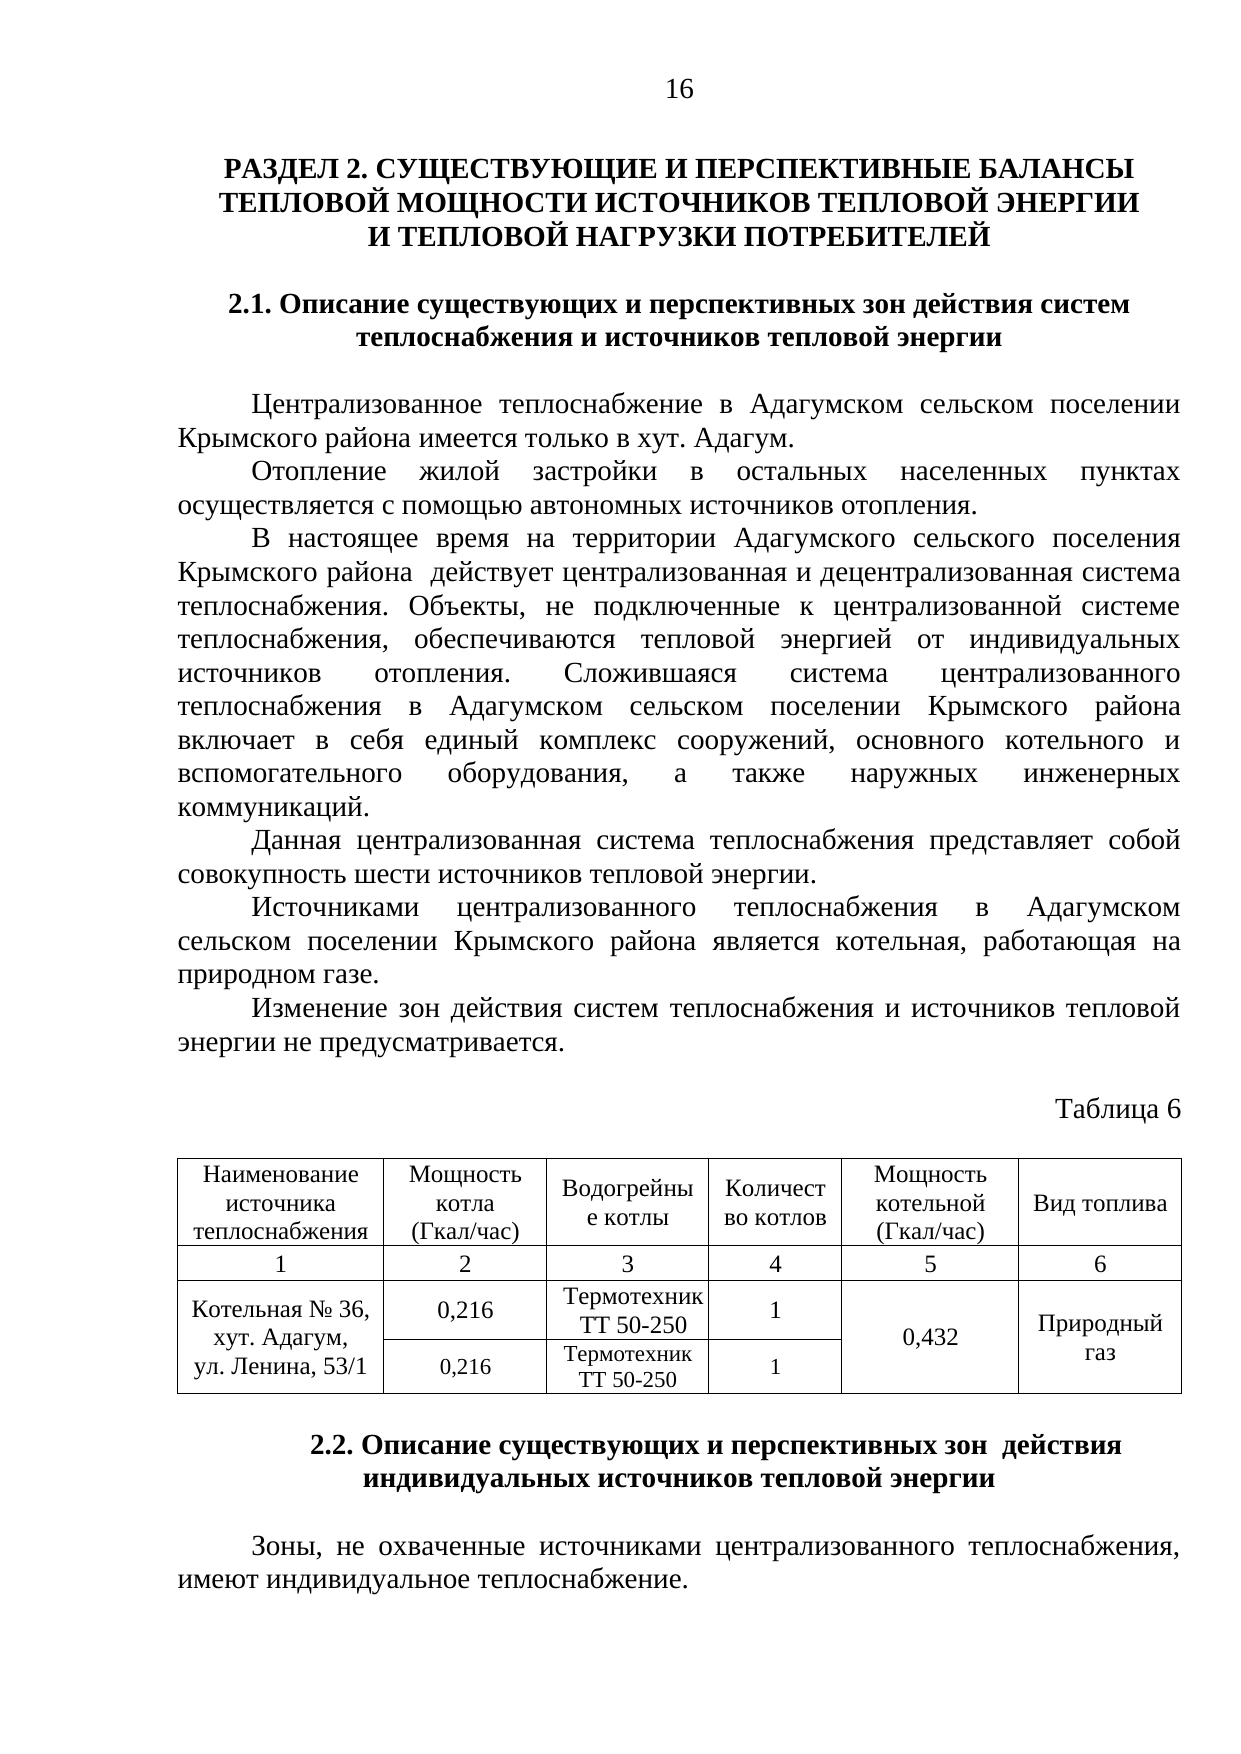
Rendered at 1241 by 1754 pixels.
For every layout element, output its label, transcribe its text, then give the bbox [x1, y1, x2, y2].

table_header Водогрейные котлы [547, 1159, 708, 1245]
text И ТЕПЛОВОЙ НАГРУЗКИ ПОТРЕБИТЕЛЕЙ [177, 219, 1181, 252]
text Централизованное теплоснабжение в Адагумском сельском поселении Крымского района имеется только в хут. Адагум. [177, 386, 1181, 453]
text Данная централизованная система теплоснабжения представляет собой совокупность шести источников тепловой энергии. [177, 822, 1181, 889]
table_header Количество котлов [709, 1159, 841, 1245]
table_cell 6 [1019, 1246, 1181, 1280]
table_cell 5 [842, 1246, 1018, 1280]
table_cell 1 [709, 1340, 841, 1392]
table_cell Котельная № 36, хут. Адагум, ул. Ленина, 53/1 [178, 1281, 383, 1392]
text Отопление жилой застройки в остальных населенных пунктах осуществляется с помощью автономных источников отопления. [177, 453, 1181, 521]
table_cell 0,216 [384, 1340, 546, 1392]
table_cell 1 [178, 1246, 383, 1280]
table_header Наименование источника теплоснабжения [178, 1159, 383, 1245]
table_cell Природный газ [1019, 1281, 1181, 1392]
text Изменение зон действия систем теплоснабжения и источников тепловой энергии не предусматривается. [177, 990, 1181, 1057]
text В настоящее время на территории Адагумского сельского поселения Крымского района действует централизованная и децентрализованная система теплоснабжения. Объекты, не подключенные к централизованной системе теплоснабжения, обеспечиваются тепловой энергией от индивидуальных источников отопления. Сложившаяся система централизованного теплоснабжения в Адагумском сельском поселении Крымского района включает в себя единый комплекс сооружений, основного котельного и вспомогательного оборудования, а также наружных инженерных коммуникаций. [177, 521, 1181, 822]
table_cell 0,432 [842, 1281, 1018, 1392]
table_cell 1 [709, 1281, 841, 1339]
table_cell 4 [709, 1246, 841, 1280]
text РАЗДЕЛ 2. СУЩЕСТВУЮЩИЕ И ПЕРСПЕКТИВНЫЕ БАЛАНСЫ ТЕПЛОВОЙ МОЩНОСТИ ИСТОЧНИКОВ ТЕПЛОВОЙ ЭНЕРГИИ [177, 152, 1181, 219]
text Источниками централизованного теплоснабжения в Адагумском сельском поселении Крымского района является котельная, работающая на природном газе. [177, 889, 1181, 990]
text Зоны, не охваченные источниками централизованного теплоснабжения, имеют индивидуальное теплоснабжение. [177, 1528, 1181, 1595]
table_header Мощность котельной (Гкал/час) [842, 1159, 1018, 1245]
table_cell 2 [384, 1246, 546, 1280]
text Таблица 6 [177, 1091, 1181, 1124]
table_cell Термотехник ТТ 50-250 [547, 1281, 708, 1339]
table_cell 3 [547, 1246, 708, 1280]
table_header Мощность котла (Гкал/час) [384, 1159, 546, 1245]
text 2.1. Описание существующих и перспективных зон действия систем теплоснабжения и источников тепловой энергии [177, 286, 1181, 353]
text 2.2. Описание существующих и перспективных зон действия индивидуальных источников тепловой энергии [177, 1427, 1181, 1494]
table_header Вид топлива [1019, 1159, 1181, 1245]
table_cell Термотехник ТТ 50-250 [547, 1340, 708, 1392]
table_cell 0,216 [384, 1281, 546, 1339]
